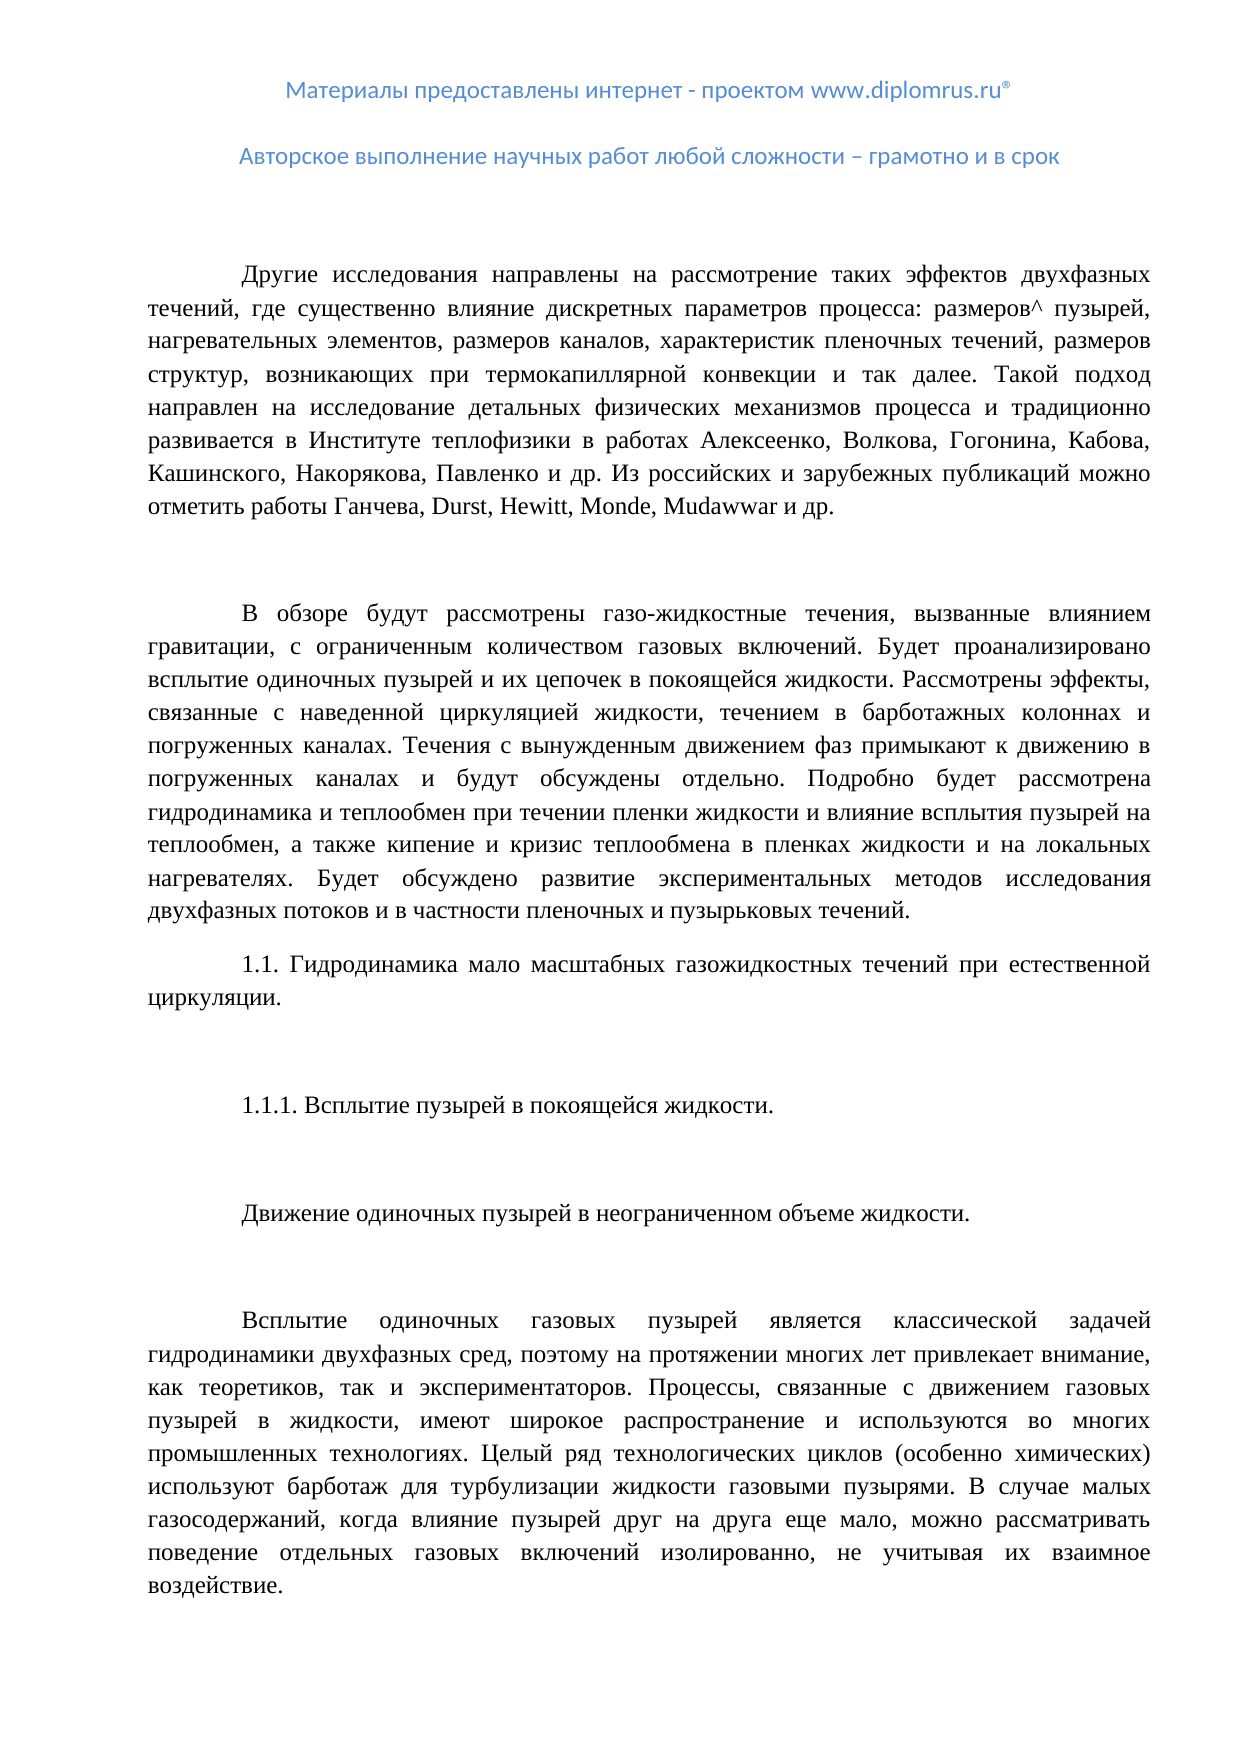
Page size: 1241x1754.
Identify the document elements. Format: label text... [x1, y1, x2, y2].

text Всплытие одиночных газовых пузырей является классической задачей гидродинамики двухфазных сред, поэтому на протяжении многих лет привлекает внимание, как теоретиков, так и экспериментаторов. Процессы, связанные с движением газовых пузырей в жидкости, имеют широкое распространение и используются во многих промышленных технологиях. Целый ряд технологических циклов (особенно химических) используют барботаж для турбулизации жидкости газовыми пузырями. В случае малых газосодержаний, когда влияние пузырей друг на друга еще мало, можно рассматривать поведение отдельных газовых включений изолированно, не учитывая их взаимное воздействие. [148, 1306, 1152, 1598]
text 1.1.1. Всплытие пузырей в покоящейся жидкости. [148, 1090, 1152, 1119]
text Другие исследования направлены на рассмотрение таких эффектов двухфазных течений, где существенно влияние дискретных параметров процесса: размеров^ пузырей, нагревательных элементов, размеров каналов, характеристик пленочных течений, размеров структур, возникающих при термокапиллярной конвекции и так далее. Такой подход направлен на исследование детальных физических механизмов процесса и традиционно развивается в Институте теплофизики в работах Алексеенко, Волкова, Гогонина, Кабова, Кашинского, Накорякова, Павленко и др. Из российских и зарубежных публикаций можно отметить работы Ганчева, Durst, Hewitt, Monde, Mudawwar и др. [148, 259, 1152, 519]
text 1.1. Гидродинамика мало масштабных газожидкостных течений при естественной циркуляции. [148, 949, 1152, 1011]
text В обзоре будут рассмотрены газо-жидкостные течения, вызванные влиянием гравитации, с ограниченным количеством газовых включений. Будет проанализировано всплытие одиночных пузырей и их цепочек в покоящейся жидкости. Рассмотрены эффекты, связанные с наведенной циркуляцией жидкости, течением в барботажных колоннах и погруженных каналах. Течения с вынужденным движением фаз примыкают к движению в погруженных каналах и будут обсуждены отдельно. Подробно будет рассмотрена гидродинамика и теплообмен при течении пленки жидкости и влияние всплытия пузырей на теплообмен, а также кипение и кризис теплообмена в пленках жидкости и на локальных нагревателях. Будет обсуждено развитие экспериментальных методов исследования двухфазных потоков и в частности пленочных и пузырьковых течений. [148, 598, 1152, 924]
text Движение одиночных пузырей в неограниченном объеме жидкости. [148, 1198, 1152, 1227]
